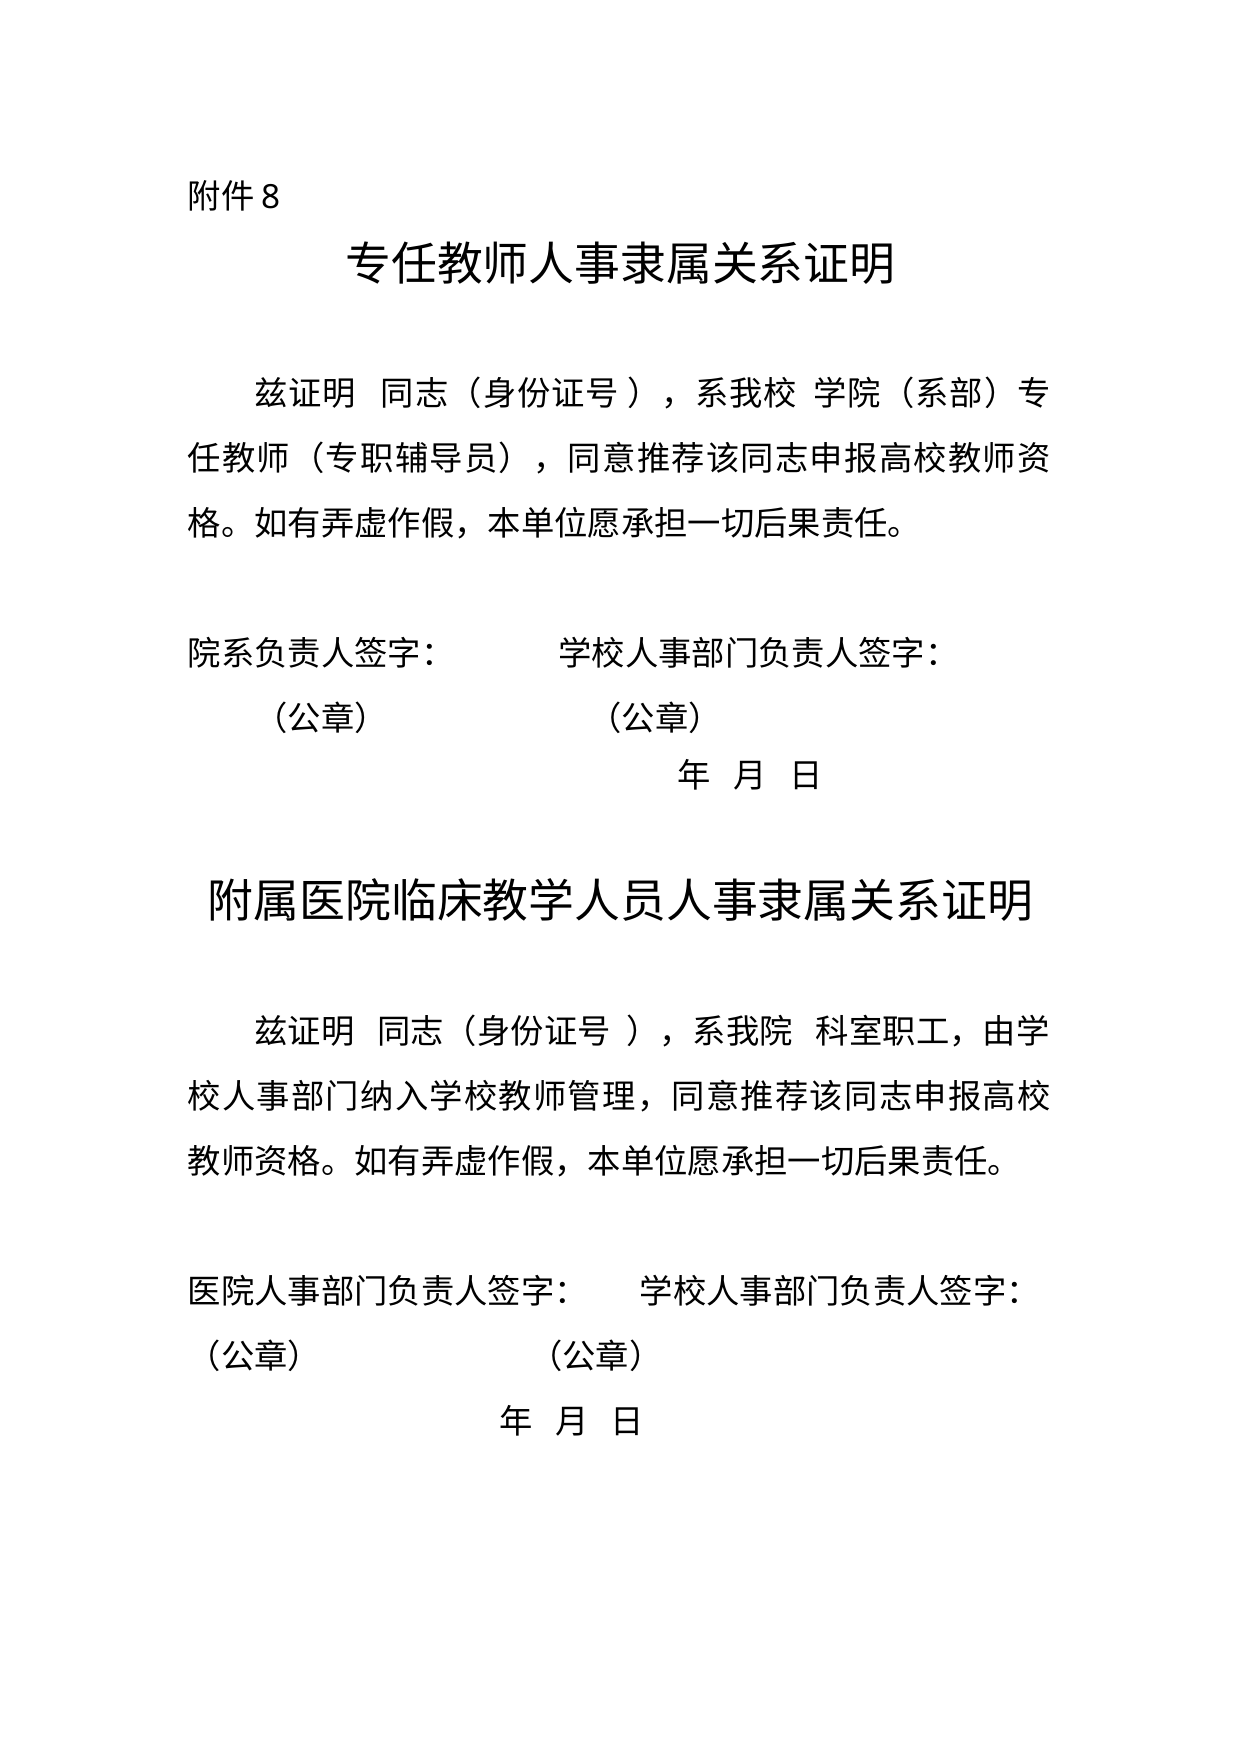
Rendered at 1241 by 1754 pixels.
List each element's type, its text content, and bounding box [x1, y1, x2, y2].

text 附属医院临床教学人员人事隶属关系证明 [187, 865, 1053, 931]
text 院系负责人签字： 学校人事部门负责人签字： [187, 618, 1053, 683]
text 医院人事部门负责人签字： 学校人事部门负责人签字： [187, 1256, 1053, 1321]
text 专任教师人事隶属关系证明 [187, 227, 1053, 293]
text 年 月 日 [187, 748, 1053, 797]
text 附件8 [187, 162, 1053, 227]
text 年 月 日 [187, 1386, 1053, 1451]
text （公章） （公章） [187, 1321, 1053, 1386]
text 兹证明 同志（身份证号 ），系我校 学院（系部）专任教师（专职辅导员），同意推荐该同志申报高校教师资格。如有弄虚作假，本单位愿承担一切后果责任。 [187, 358, 1053, 553]
text （公章） （公章） [187, 683, 1053, 748]
text 兹证明 同志（身份证号 ），系我院 科室职工，由学校人事部门纳入学校教师管理，同意推荐该同志申报高校教师资格。如有弄虚作假，本单位愿承担一切后果责任。 [187, 996, 1053, 1191]
